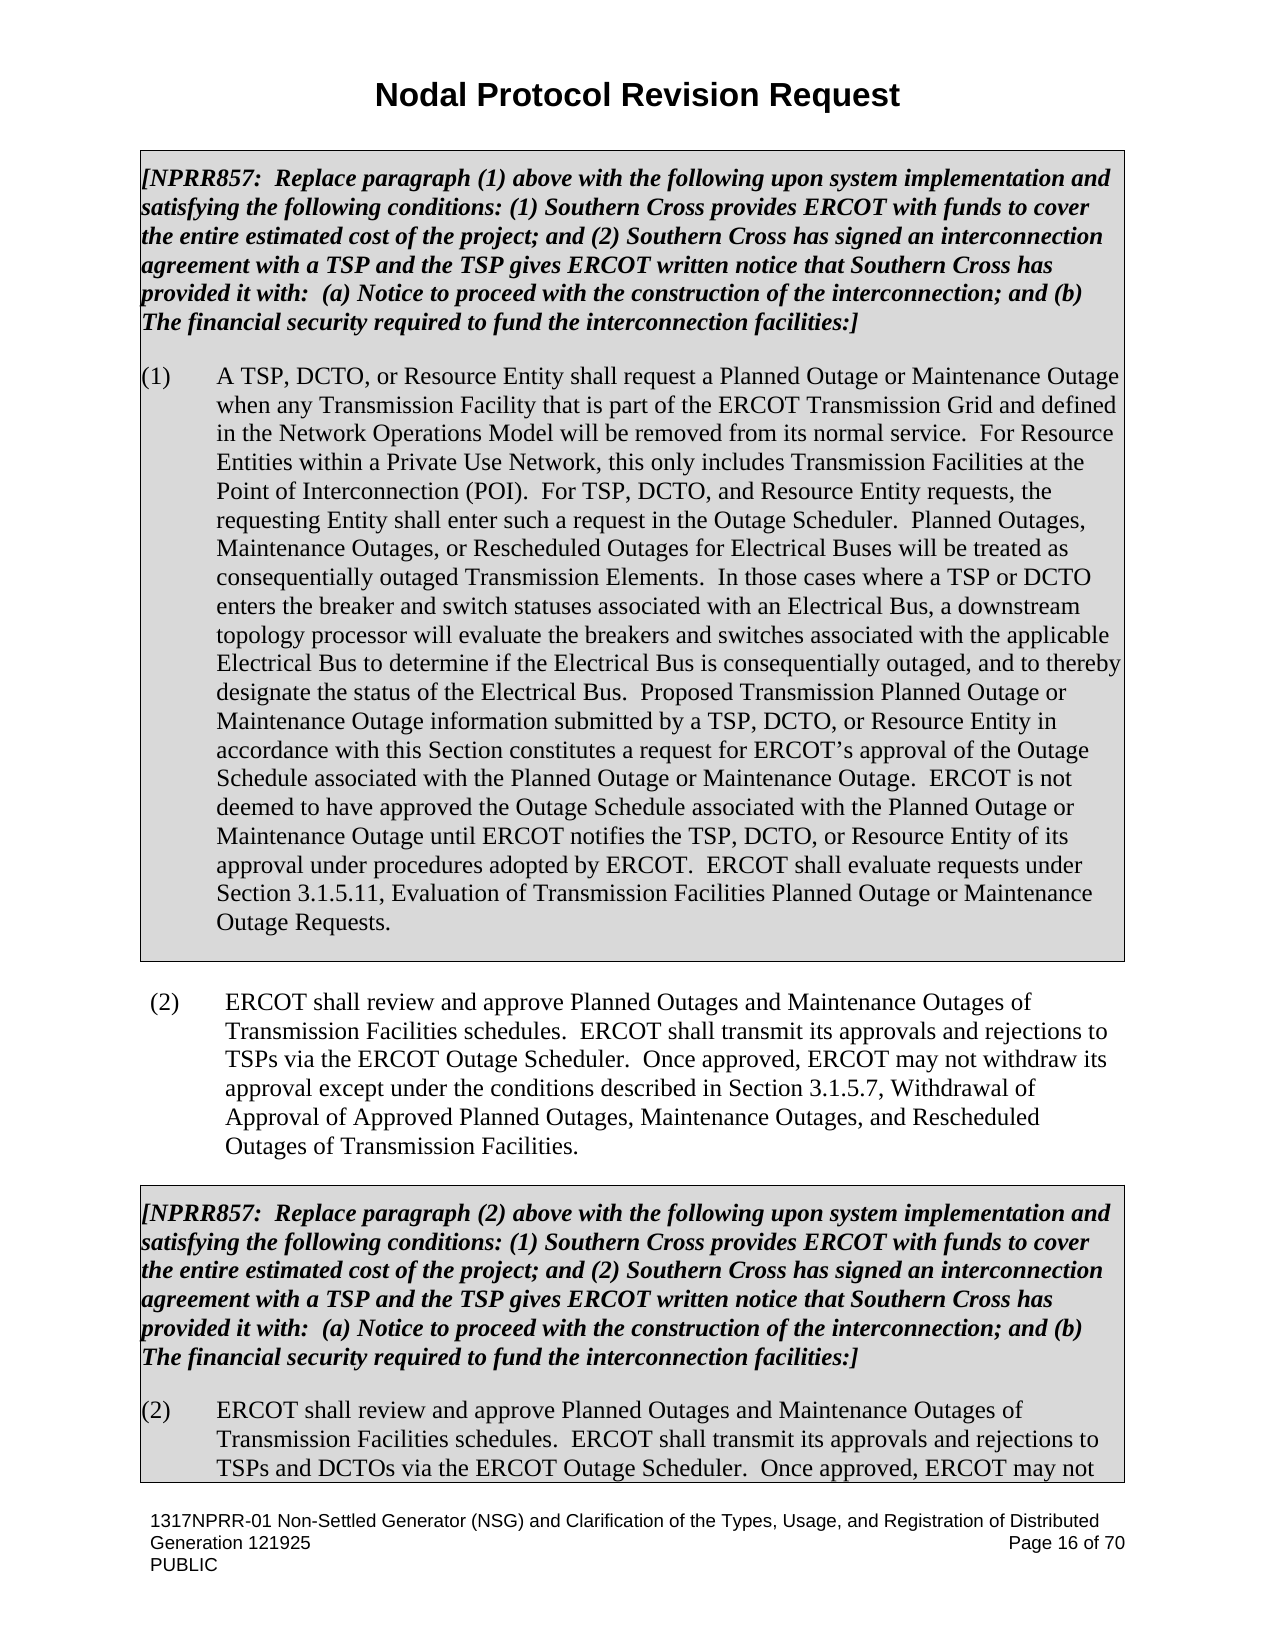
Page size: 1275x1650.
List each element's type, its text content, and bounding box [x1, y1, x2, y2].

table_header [141, 1186, 1124, 1482]
table_header [NPRR857: Replace paragraph (1) above with the following upon system implementation and satisfying the following conditions: (1) Southern Cross provides ERCOT with funds to cover the entire estimated cost of the project; and (2) Southern Cross has signed an interconnection agreement with a TSP and the TSP gives ERCOT written notice that Southern Cross has provided it with: (a) Notice to proceed with the construction of the interconnection; and (b) The financial security required to fund the interconnection facilities:] (1) A TSP, DCTO, or Resource Entity shall request a Planned Outage or Maintenance Outage when any Transmission Facility that is part of the ERCOT Transmission Grid and defined in the Network Operations Model will be removed from its normal service. For Resource Entities within a Private Use Network, this only includes Transmission Facilities at the Point of Interconnection (POI). For TSP, DCTO, and Resource Entity requests, the requesting Entity shall enter such a request in the Outage Scheduler. Planned Outages, Maintenance Outages, or Rescheduled Outages for Electrical Buses will be treated as consequentially outaged Transmission Elements. In those cases where a TSP or DCTO enters the breaker and switch statuses associated with an Electrical Bus, a downstream topology processor will evaluate the breakers and switches associated with the applicable Electrical Bus to determine if the Electrical Bus is consequentially outaged, and to thereby designate the status of the Electrical Bus. Proposed Transmission Planned Outage or Maintenance Outage information submitted by a TSP, DCTO, or Resource Entity in accordance with this Section constitutes a request for ERCOT’s approval of the Outage Schedule associated with the Planned Outage or Maintenance Outage. ERCOT is not deemed to have approved the Outage Schedule associated with the Planned Outage or Maintenance Outage until ERCOT notifies the TSP, DCTO, or Resource Entity of its approval under procedures adopted by ERCOT. ERCOT shall evaluate requests under Section 3.1.5.11, Evaluation of Transmission Facilities Planned Outage or Maintenance Outage Requests. [141, 151, 1124, 961]
text (2) ERCOT shall review and approve Planned Outages and Maintenance Outages of Transmission Facilities schedules. ERCOT shall transmit its approvals and rejections to TSPs via the ERCOT Outage Scheduler. Once approved, ERCOT may not withdraw its approval except under the conditions described in Section 3.1.5.7, Withdrawal of Approval of Approved Planned Outages, Maintenance Outages, and Rescheduled Outages of Transmission Facilities. [150, 987, 1125, 1159]
